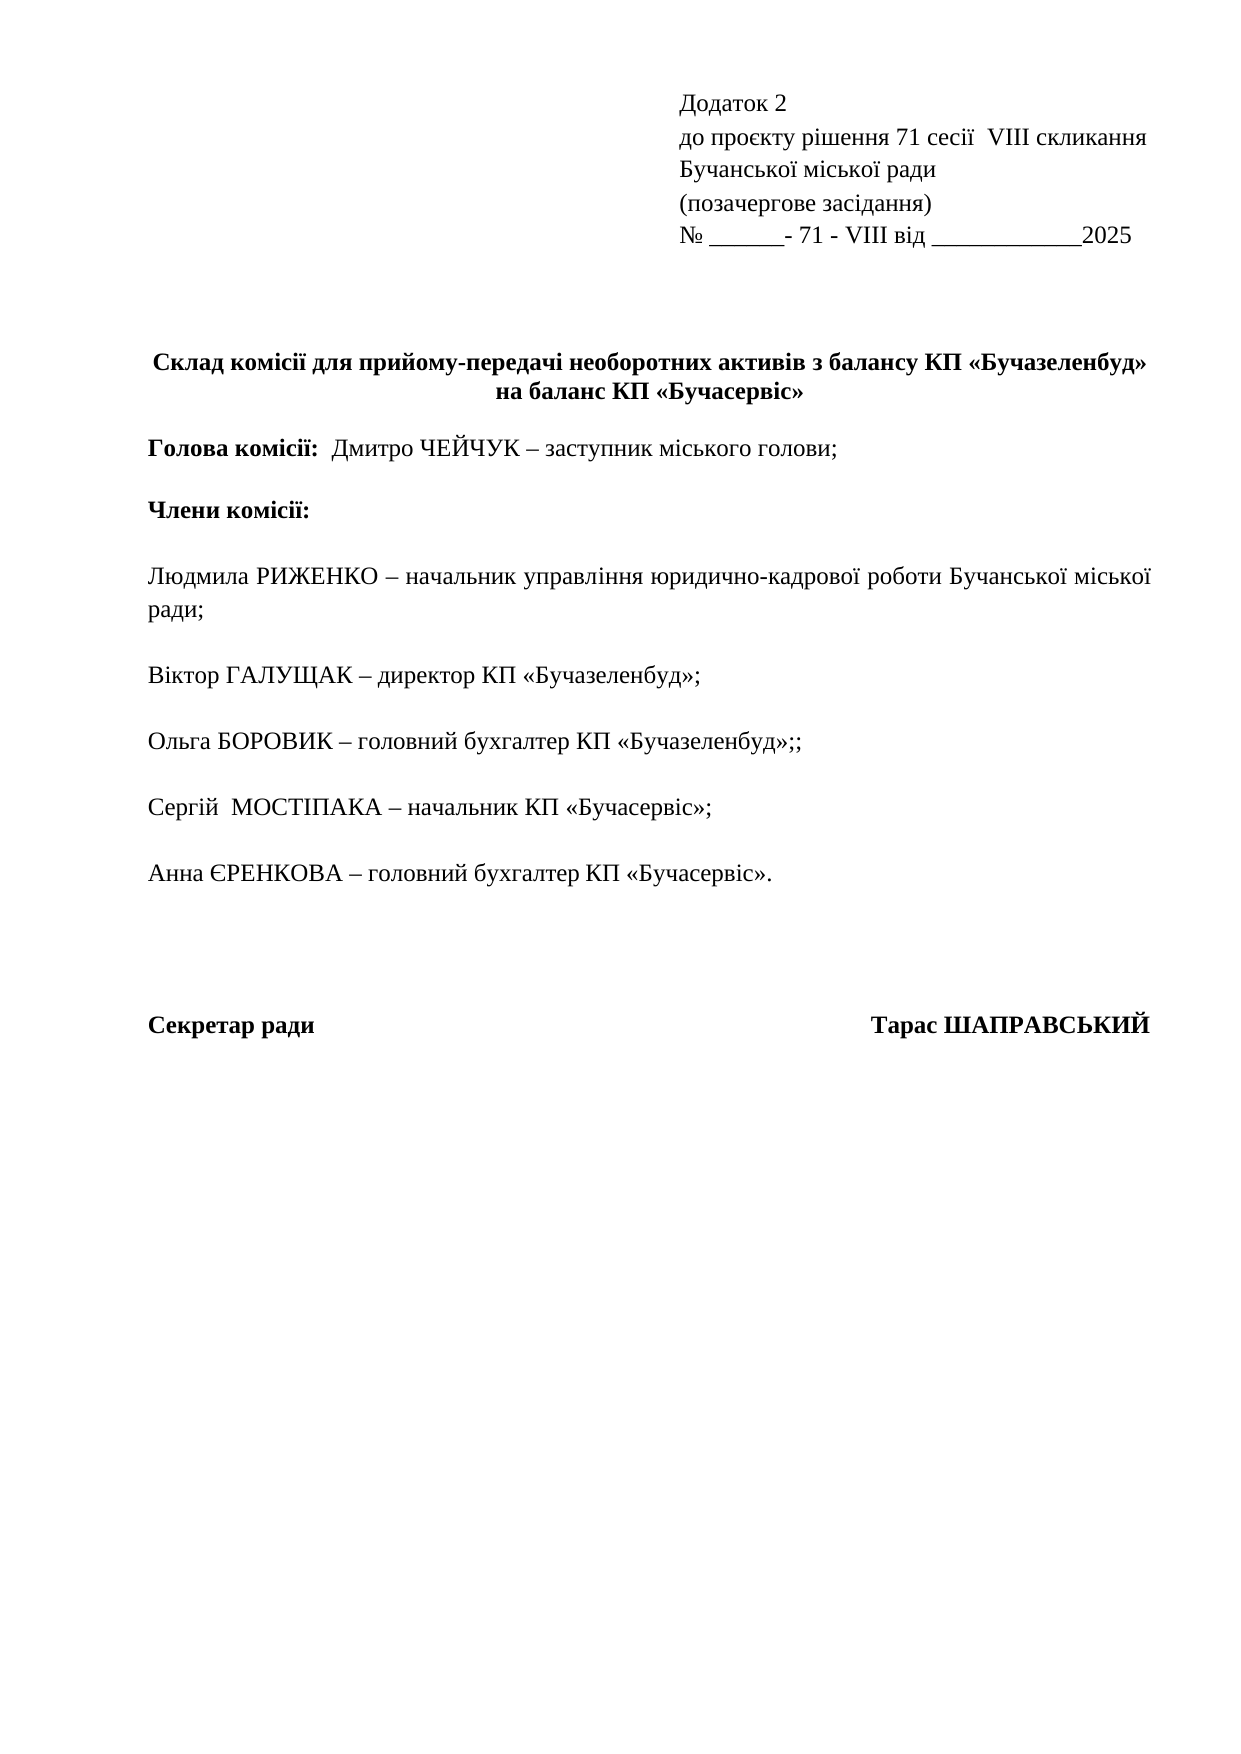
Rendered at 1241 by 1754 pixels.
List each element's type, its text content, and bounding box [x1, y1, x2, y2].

text Бучанської міської ради [225, 154, 1152, 183]
text (позачергове засідання) [225, 188, 1152, 216]
text Додаток 2 [679, 88, 1152, 117]
text Ольга БОРОВИК – головний бухгалтер КП «Бучазеленбуд»;; [148, 726, 1152, 754]
text Секретар ради Тарас ШАПРАВСЬКИЙ [148, 1010, 1152, 1039]
text до проєкту рішення 71 сесії VIIІ скликання [225, 122, 1152, 150]
text Члени комісії: [148, 495, 1152, 523]
text Анна ЄРЕНКОВА – головний бухгалтер КП «Бучасервіс». [148, 858, 1152, 887]
text № ______- 71 - VIІI від ____________2025 [225, 221, 1152, 249]
text Віктор ГАЛУЩАК – директор КП «Бучазеленбуд»; [148, 660, 1152, 688]
text Голова комісії: Дмитро ЧЕЙЧУК – заступник міського голови; [148, 433, 1152, 462]
text Склад комісії для прийому-передачі необоротних активів з балансу КП «Бучазеленбуд» на баланс КП «Бучасервіс» [148, 347, 1152, 404]
text Людмила РИЖЕНКО – начальник управління юридично-кадрової роботи Бучанської міської ради; [148, 561, 1152, 622]
text Сергій МОСТІПАКА – начальник КП «Бучасервіс»; [148, 792, 1152, 821]
